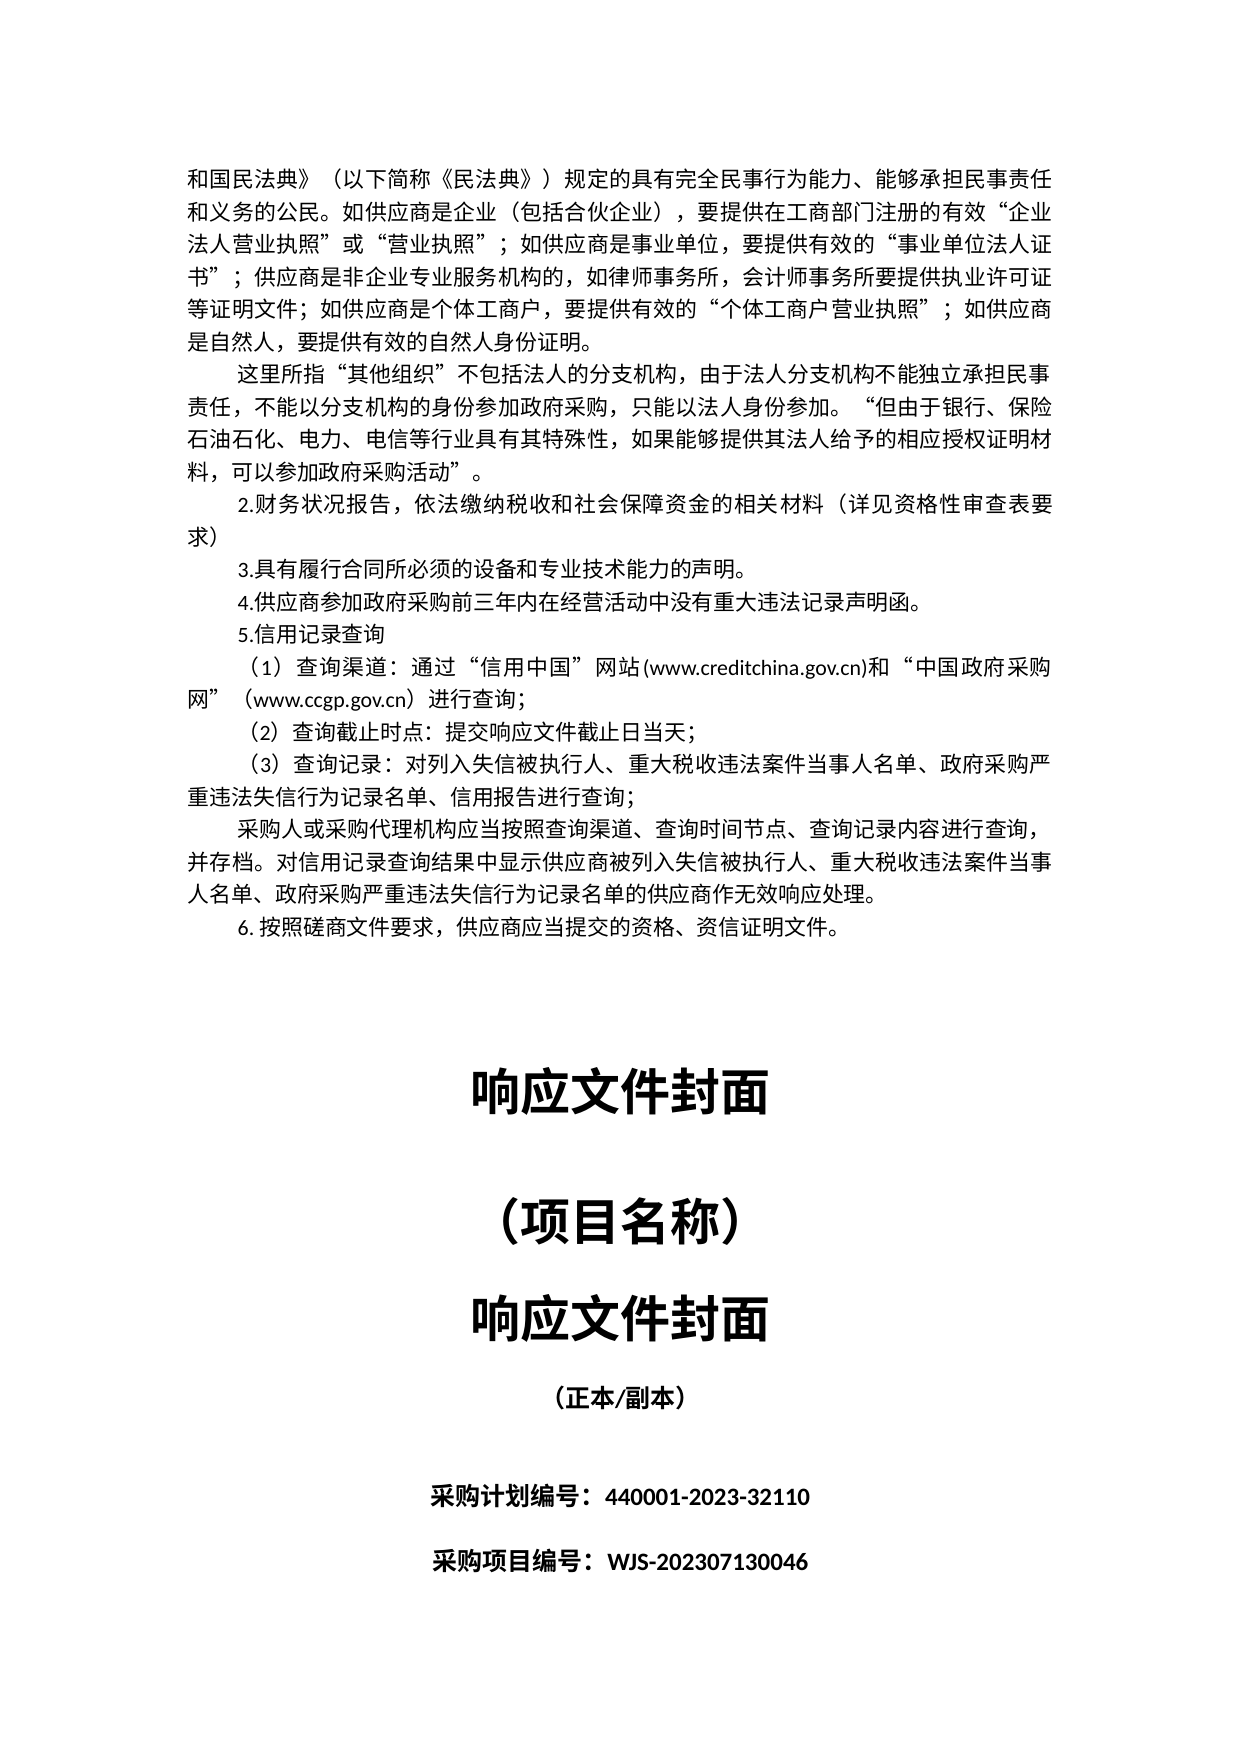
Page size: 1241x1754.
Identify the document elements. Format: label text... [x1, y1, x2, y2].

text （项目名称） [187, 1169, 1053, 1267]
text 2.财务状况报告，依法缴纳税收和社会保障资金的相关材料（详见资格性审查表要求） [187, 487, 1053, 552]
text （1）查询渠道：通过“信用中国”网站(www.creditchina.gov.cn)和“中国政府采购网”（www.ccgp.gov.cn）进行查询； [187, 649, 1053, 714]
text 4.供应商参加政府采购前三年内在经营活动中没有重大违法记录声明函。 [187, 584, 1053, 617]
text 3.具有履行合同所必须的设备和专业技术能力的声明。 [187, 552, 1053, 584]
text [187, 162, 1053, 357]
text （3）查询记录：对列入失信被执行人、重大税收违法案件当事人名单、政府采购严重违法失信行为记录名单、信用报告进行查询； [187, 747, 1053, 812]
text 这里所指“其他组织”不包括法人的分支机构，由于法人分支机构不能独立承担民事责任，不能以分支机构的身份参加政府采购，只能以法人身份参加。“但由于银行、保险、石油石化、电力、电信等行业具有其特殊性，如果能够提供其法人给予的相应授权证明材料，可以参加政府采购活动”。 [187, 357, 1053, 487]
text 6. 按照磋商文件要求，供应商应当提交的资格、资信证明文件。 [187, 909, 1053, 942]
text （2）查询截止时点：提交响应文件截止日当天； [187, 714, 1053, 747]
text 响应文件封面 [187, 1267, 1053, 1364]
text 采购项目编号：WJS-202307130046 [187, 1527, 1053, 1592]
text 采购计划编号：440001-2023-32110 [187, 1462, 1053, 1527]
text （正本/副本） [187, 1364, 1053, 1429]
text 5.信用记录查询 [187, 617, 1053, 649]
text 采购人或采购代理机构应当按照查询渠道、查询时间节点、查询记录内容进行查询，并存档。对信用记录查询结果中显示供应商被列入失信被执行人、重大税收违法案件当事人名单、政府采购严重违法失信行为记录名单的供应商作无效响应处理。 [187, 812, 1053, 909]
text 响应文件封面 [187, 1039, 1053, 1137]
